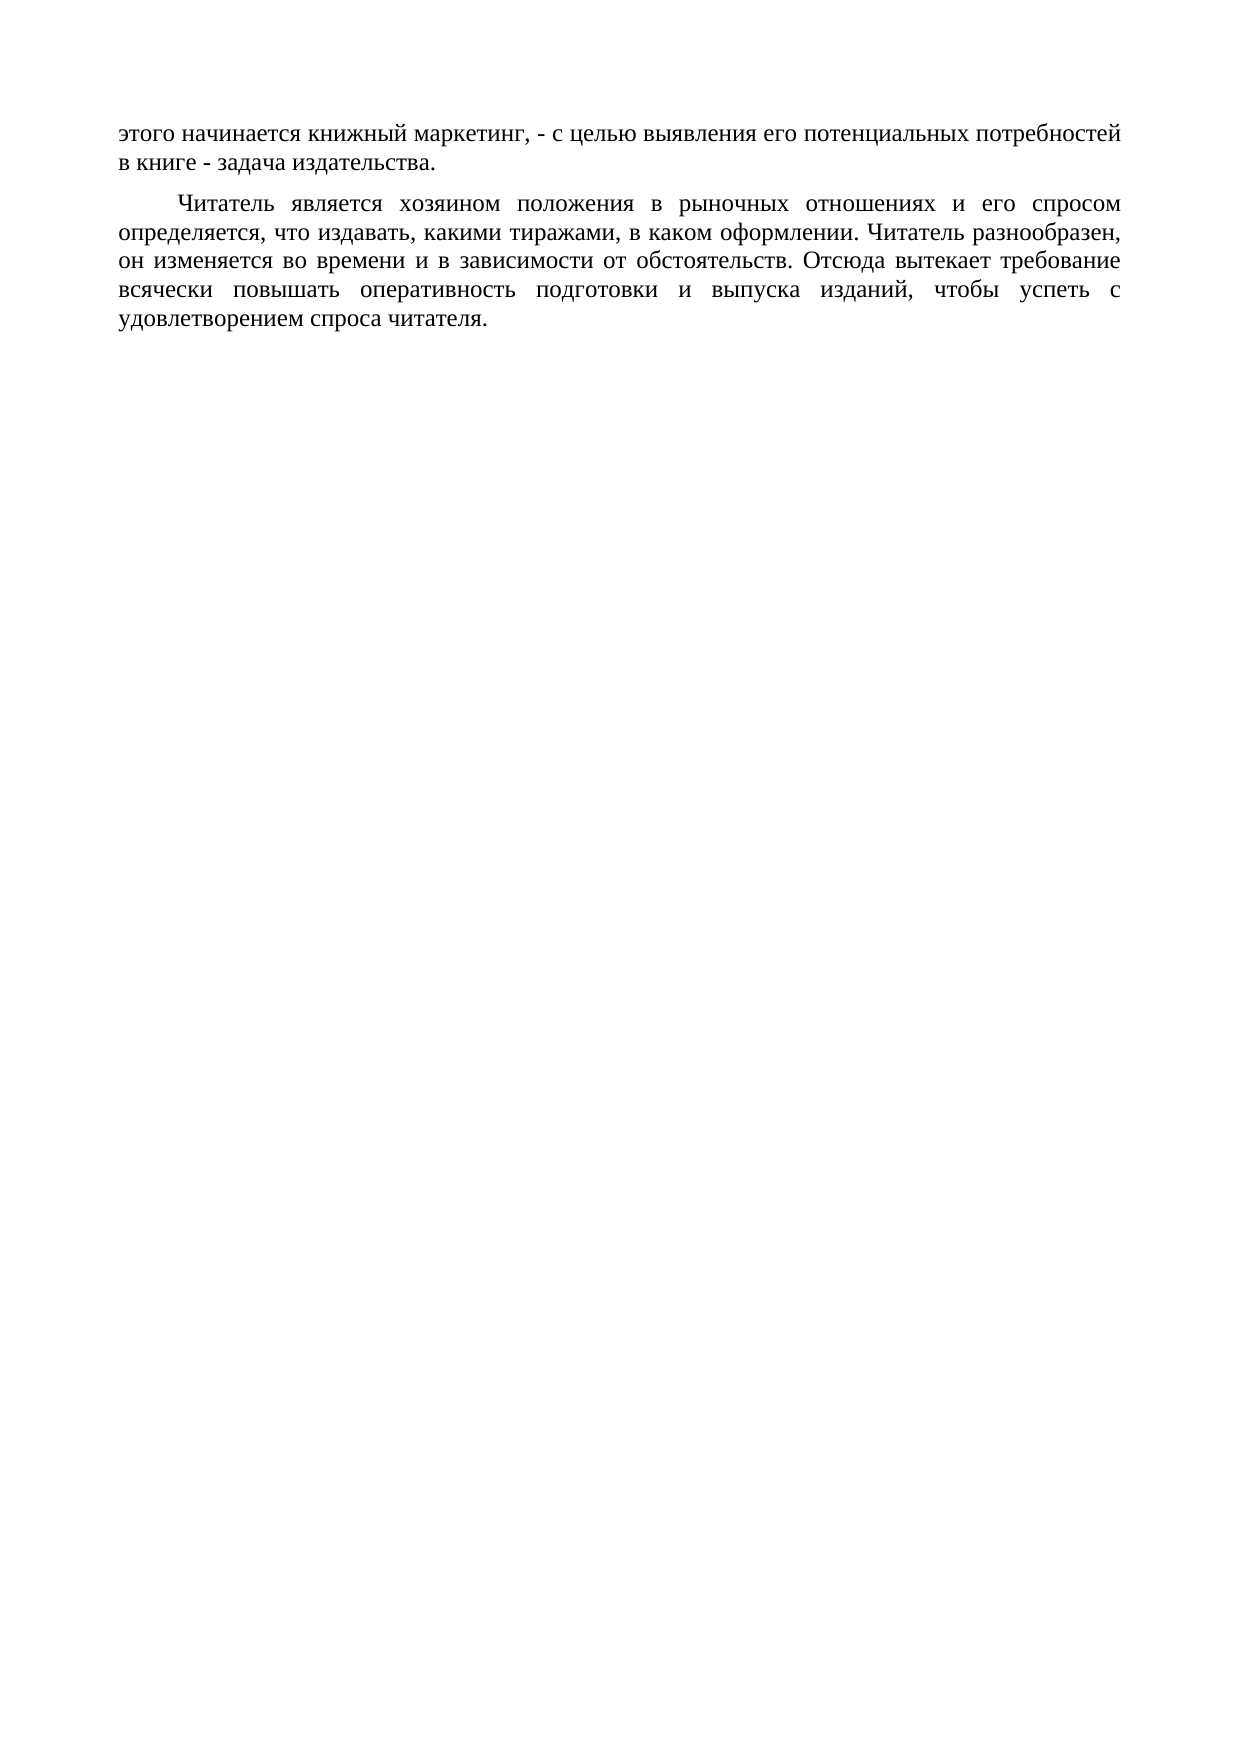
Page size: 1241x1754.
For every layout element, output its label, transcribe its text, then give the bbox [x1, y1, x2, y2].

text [118, 118, 1122, 176]
text Читатель является хозяином положения в рыночных отношениях и его спросом определяется, что издавать, какими тиражами, в каком оформлении. Читатель разнообразен, он изменяется во времени и в зависимости от обстоятельств. Отсюда вытекает требование всячески повышать оперативность подготовки и выпуска изданий, чтобы успеть с удовлетворением спроса читателя. [118, 188, 1122, 332]
